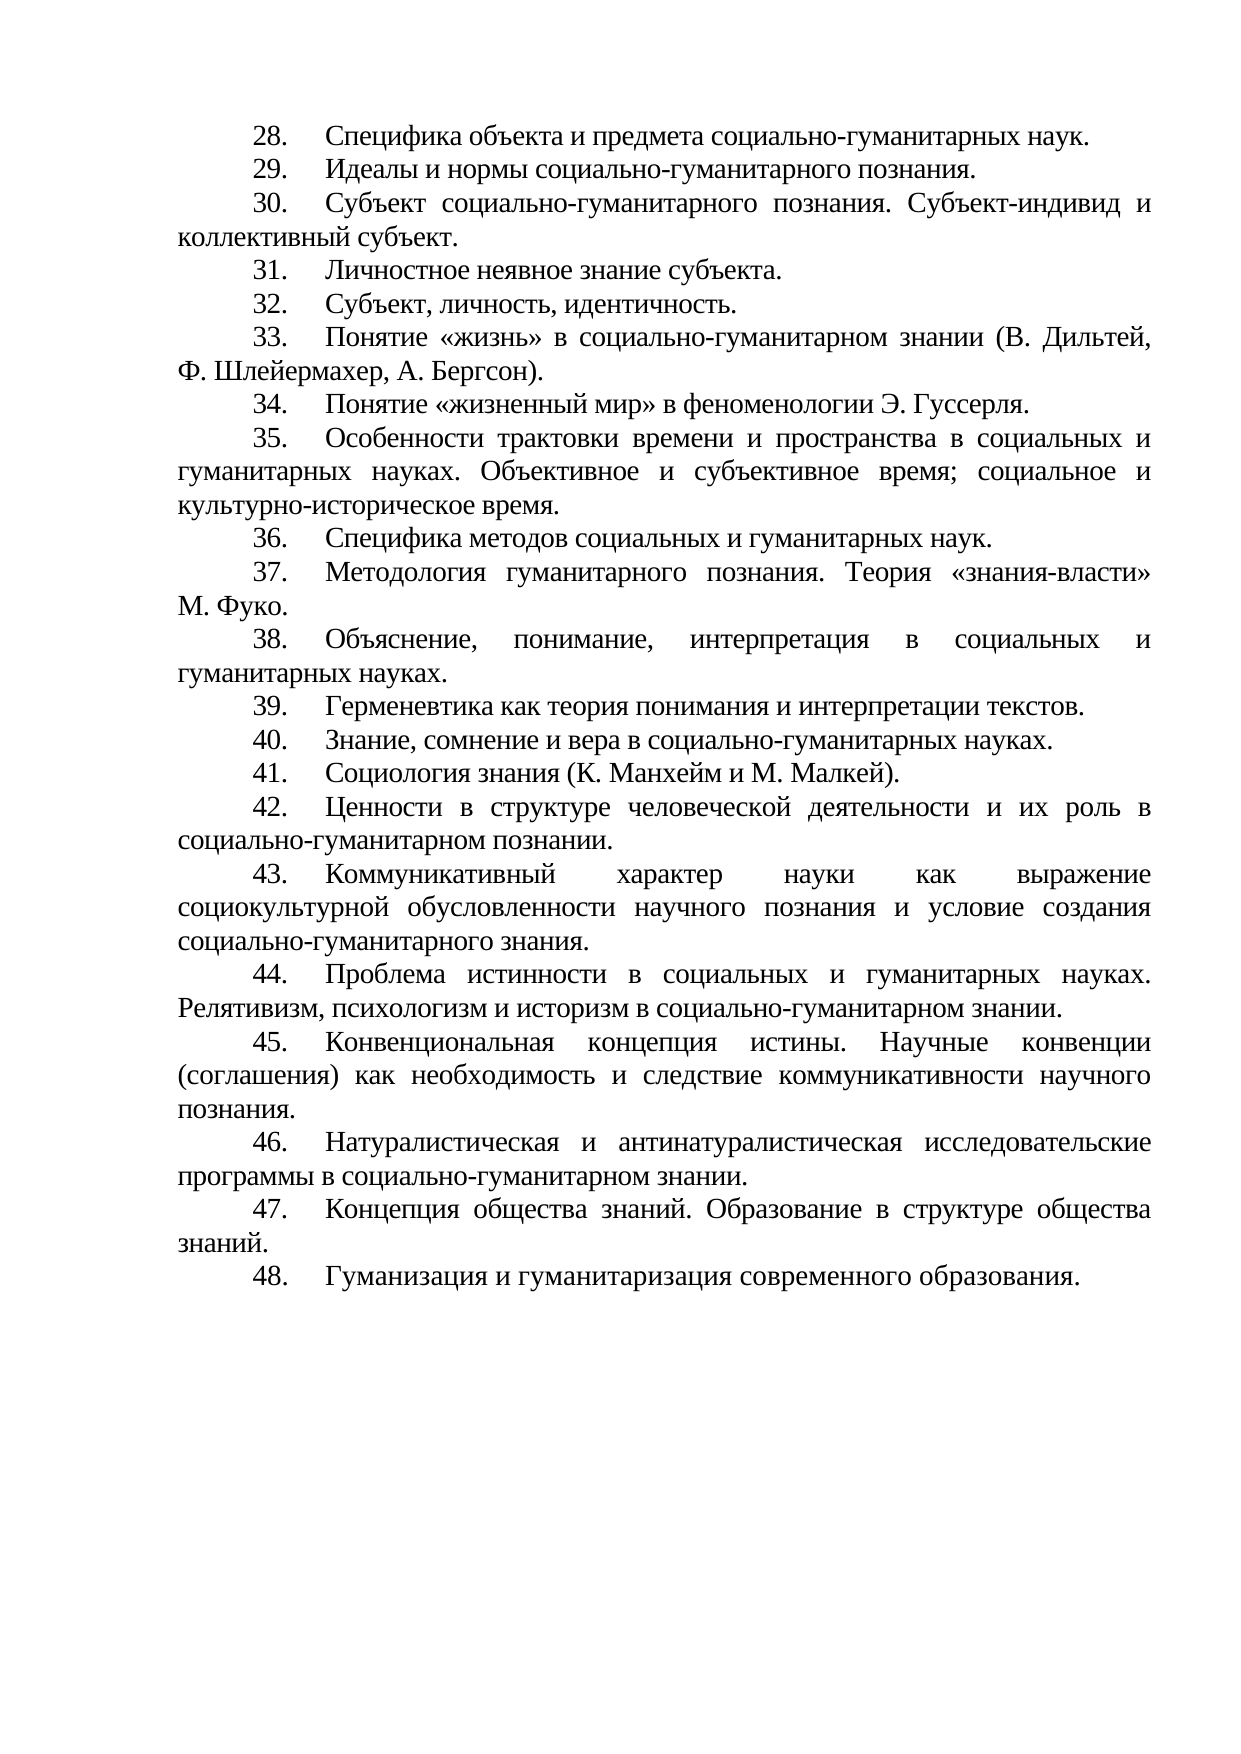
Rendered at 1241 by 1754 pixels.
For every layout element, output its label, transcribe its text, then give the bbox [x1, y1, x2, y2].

list Объяснение, понимание, интерпретация в социальных и гуманитарных науках. [177, 621, 1152, 688]
list Ценности в структуре человеческой деятельности и их роль в социально-гуманитарном познании. [177, 789, 1152, 856]
list Конвенциональная концепция истины. Научные конвенции (соглашения) как необходимость и следствие коммуникативности научного познания. [177, 1024, 1152, 1124]
list Идеалы и нормы социально-гуманитарного познания. [177, 152, 1152, 185]
list Личностное неявное знание субъекта. [177, 252, 1152, 286]
list Специфика методов социальных и гуманитарных наук. [177, 521, 1152, 554]
list Специфика объекта и предмета социально-гуманитарных наук. [177, 118, 1152, 152]
list Социология знания (К. Манхейм и М. Малкей). [177, 755, 1152, 789]
list Понятие «жизненный мир» в феноменологии Э. Гуссерля. [177, 386, 1152, 420]
list Герменевтика как теория понимания и интерпретации текстов. [177, 688, 1152, 722]
list Понятие «жизнь» в социально-гуманитарном знании (В. Дильтей, Ф. Шлейермахер, А. Бергсон). [177, 319, 1152, 386]
list Субъект социально-гуманитарного познания. Субъект-индивид и коллективный субъект. [177, 185, 1152, 252]
list Особенности трактовки времени и пространства в социальных и гуманитарных науках. Объективное и субъективное время; социальное и культурно-историческое время. [177, 420, 1152, 521]
list Натуралистическая и антинатуралистическая исследовательские программы в социально-гуманитарном знании. [177, 1124, 1152, 1191]
list Проблема истинности в социальных и гуманитарных науках. Релятивизм, психологизм и историзм в социально-гуманитарном знании. [177, 957, 1152, 1024]
list Методология гуманитарного познания. Теория «знания-власти» М. Фуко. [177, 554, 1152, 621]
list Концепция общества знаний. Образование в структуре общества знаний. [177, 1191, 1152, 1258]
list Знание, сомнение и вера в социально-гуманитарных науках. [177, 722, 1152, 755]
list Субъект, личность, идентичность. [177, 286, 1152, 319]
list Гуманизация и гуманитаризация современного образования. [177, 1258, 1152, 1292]
list Коммуникативный характер науки как выражение социокультурной обусловленности научного познания и условие создания социально-гуманитарного знания. [177, 856, 1152, 957]
